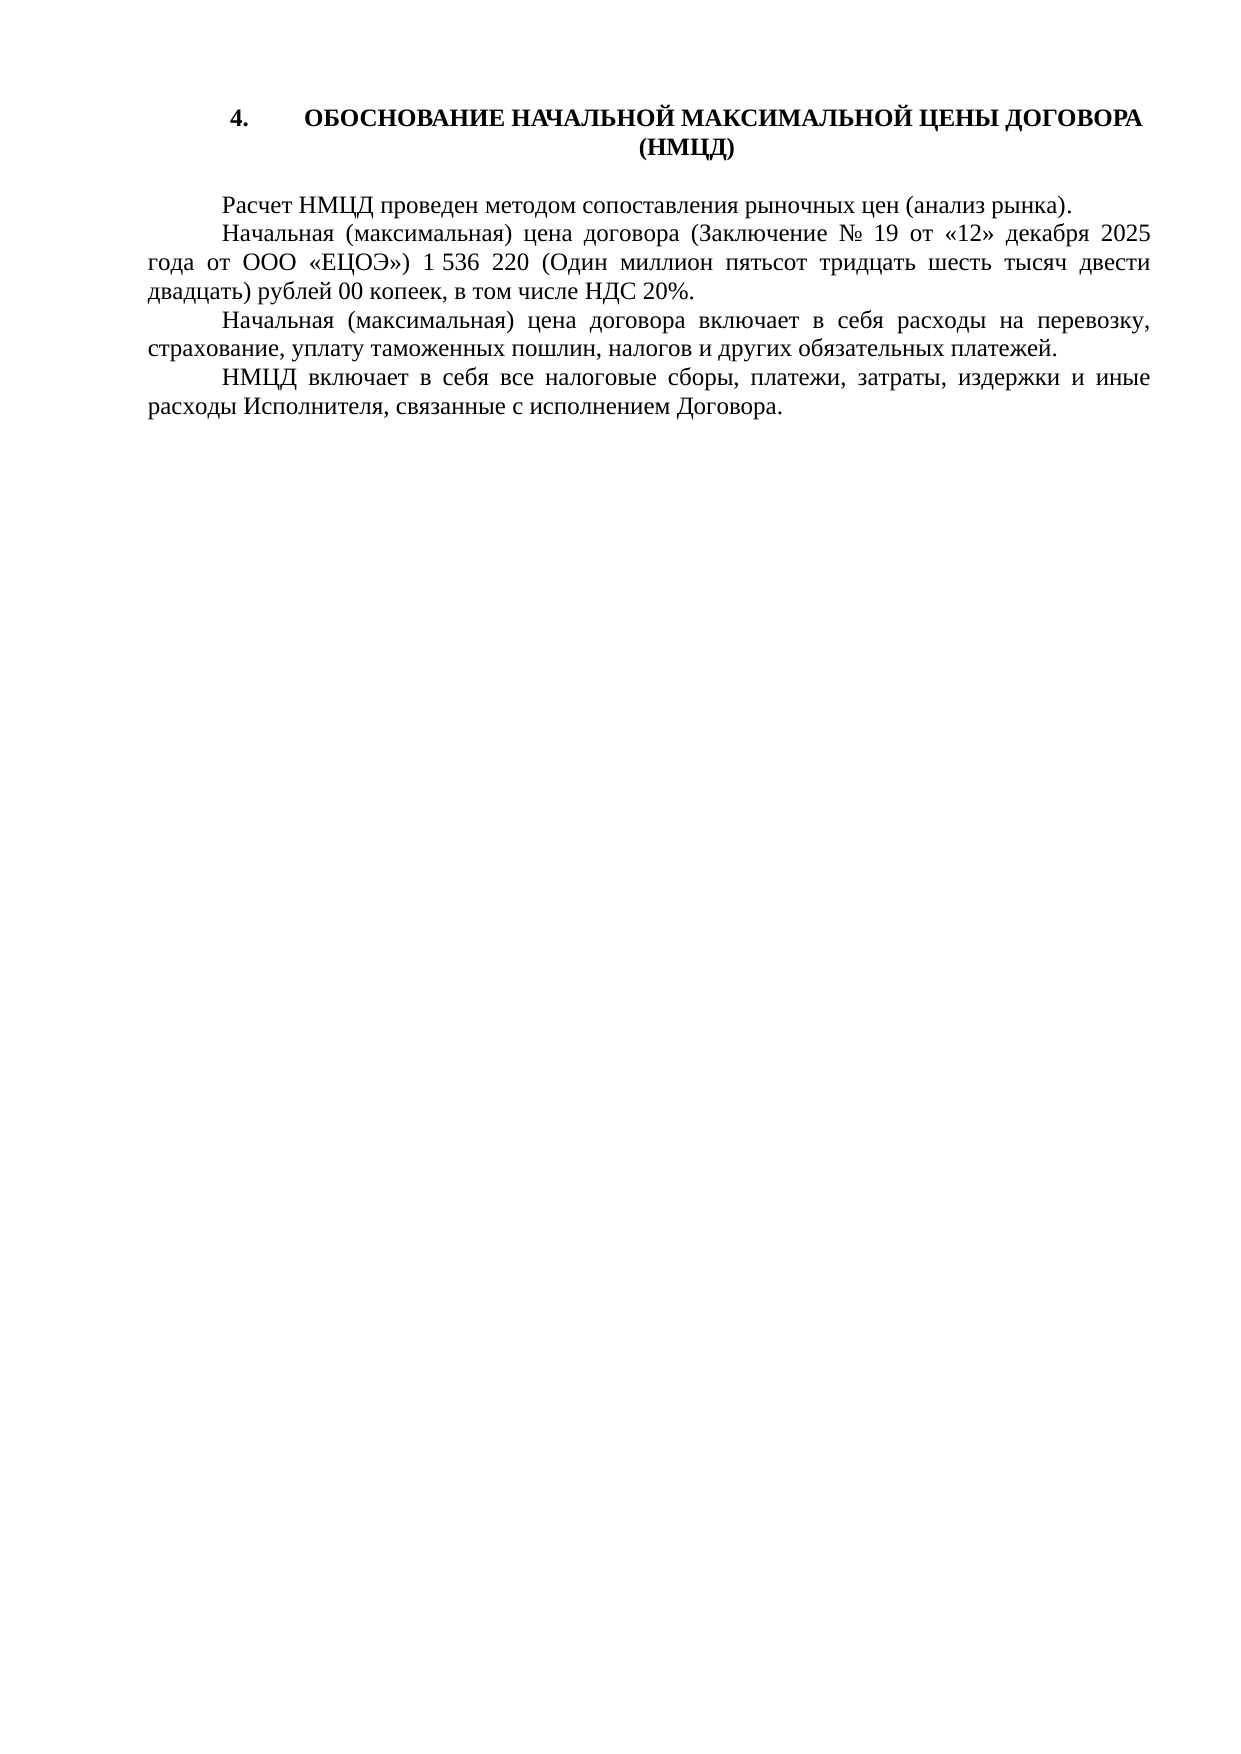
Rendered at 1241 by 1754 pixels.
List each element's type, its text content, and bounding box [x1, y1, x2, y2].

text НМЦД включает в себя все налоговые сборы, платежи, затраты, издержки и иные расходы Исполнителя, связанные с исполнением Договора. [148, 362, 1152, 420]
text Начальная (максимальная) цена договора (Заключение № 19 от «12» декабря 2025 года от ООО «ЕЦОЭ») 1 536 220 (Один миллион пятьсот тридцать шесть тысяч двести двадцать) рублей 00 копеек, в том числе НДС 20%. [148, 218, 1152, 305]
text Расчет НМЦД проведен методом сопоставления рыночных цен (анализ рынка). [148, 190, 1152, 218]
list ОБОСНОВАНИЕ НАЧАЛЬНОЙ МАКСИМАЛЬНОЙ ЦЕНЫ ДОГОВОРА (НМЦД) [222, 103, 1152, 161]
text Начальная (максимальная) цена договора включает в себя расходы на перевозку, страхование, уплату таможенных пошлин, налогов и других обязательных платежей. [148, 305, 1152, 362]
